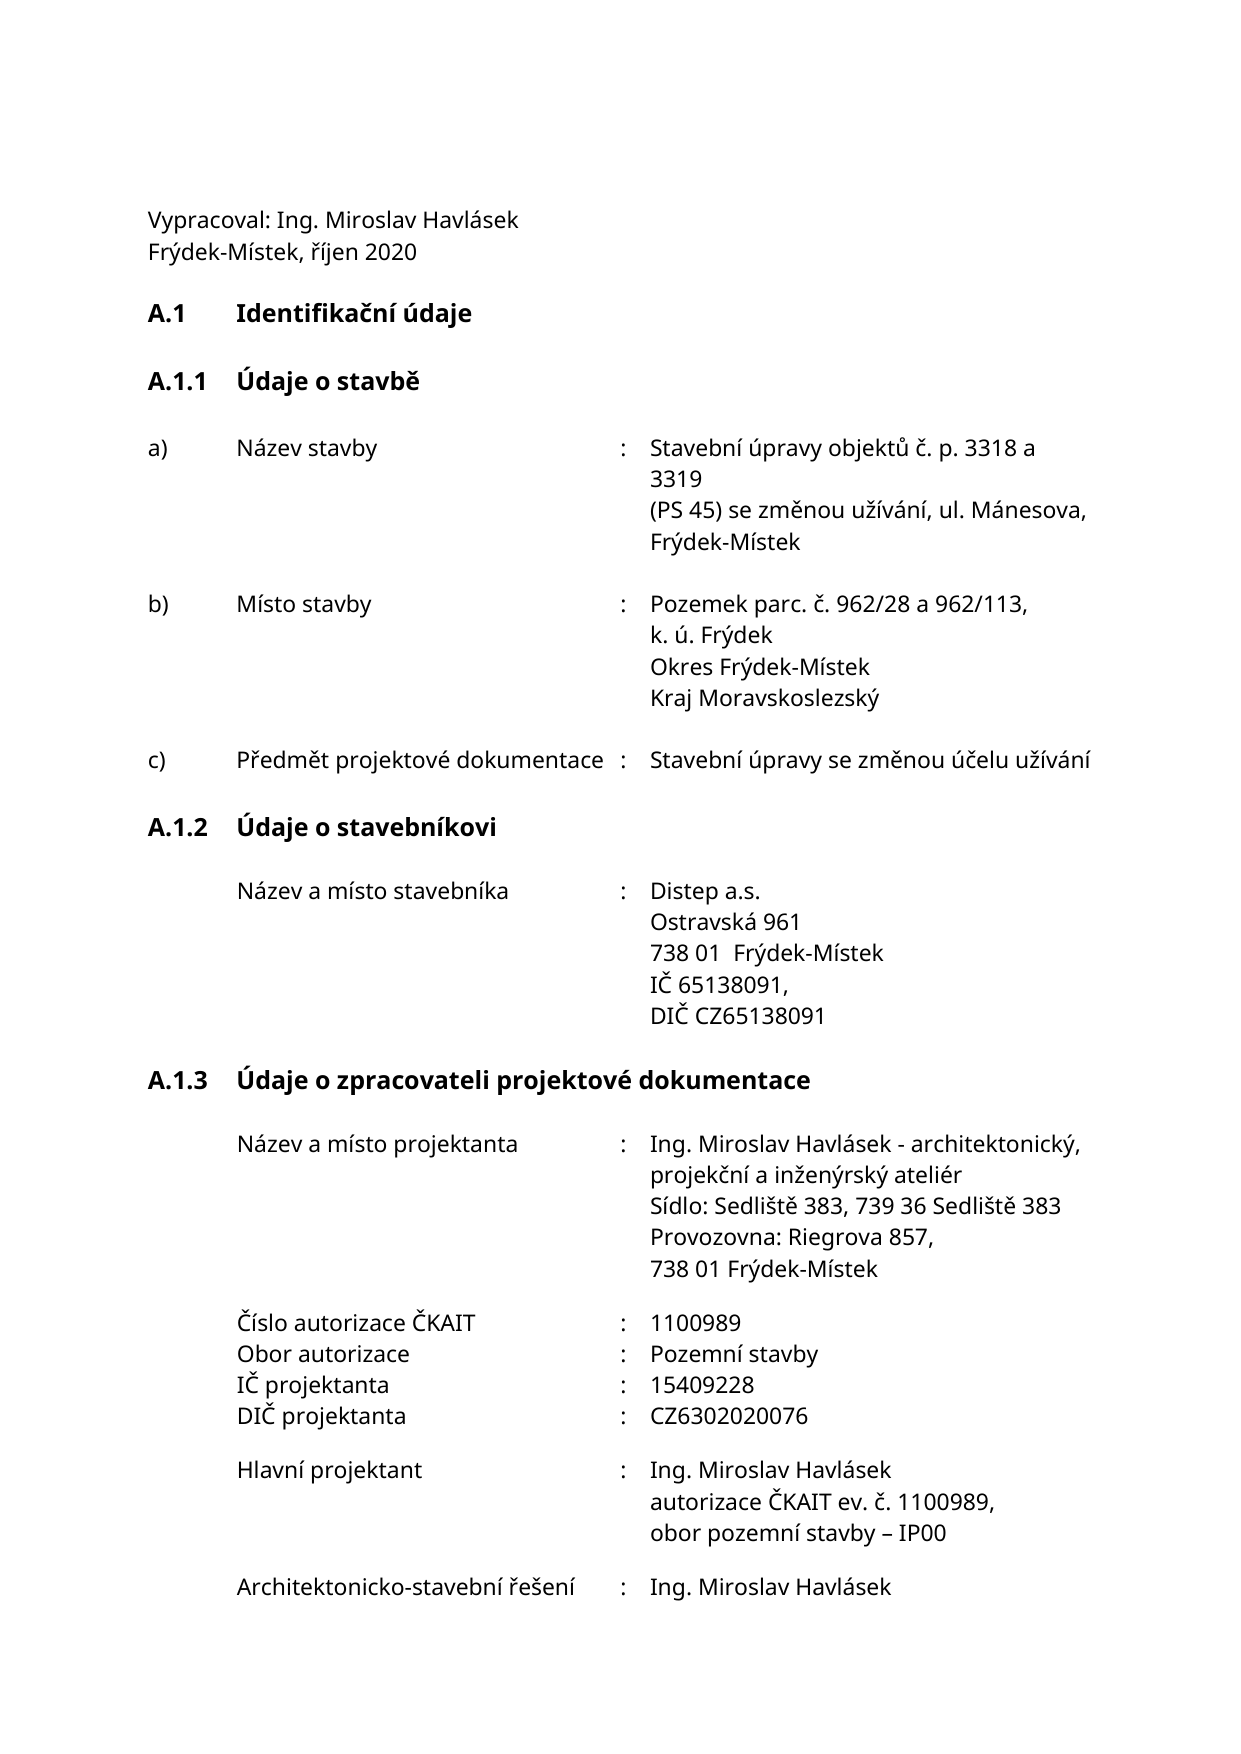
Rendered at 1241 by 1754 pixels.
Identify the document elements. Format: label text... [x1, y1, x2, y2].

text 738 01 Frýdek-Místek [237, 1253, 1093, 1284]
text Hlavní projektant : Ing. Miroslav Havlásek [237, 1454, 1093, 1486]
text b) Místo stavby : Pozemek parc. č. 962/28 a 962/113, [148, 588, 1093, 619]
text Sídlo: Sedliště 383, 739 36 Sedliště 383 [237, 1190, 1093, 1221]
text Název a místo projektanta : Ing. Miroslav Havlásek - architektonický, [237, 1128, 1093, 1159]
text a) Název stavby : Stavební úpravy objektů č. p. 3318 a 3319 [148, 432, 1093, 494]
text IČ 65138091, [237, 968, 1093, 1000]
text IČ projektanta : 15409228 [237, 1369, 1093, 1400]
text Číslo autorizace ČKAIT : [237, 1307, 1093, 1338]
text autorizace ČKAIT ev. č. , [237, 1486, 1093, 1517]
text A.1.3 Údaje o zpracovateli projektové dokumentace [148, 1062, 1093, 1096]
text Okres Frýdek-Místek [237, 650, 1093, 682]
text A.1.2 Údaje o stavebníkovi [148, 809, 1093, 843]
text Obor autorizace : Pozemní stavby [237, 1338, 1093, 1369]
text Kraj Moravskoslezský [237, 682, 1093, 713]
text obor pozemní stavby – IP00 [237, 1517, 1093, 1548]
text c) Předmět projektové dokumentace : Stavební úpravy se změnou účelu užívání [148, 744, 1093, 775]
text k. ú. Frýdek [148, 619, 1093, 650]
text Vypracoval: Ing. Miroslav Havlásek [148, 204, 1093, 236]
text projekční a inženýrský ateliér [237, 1159, 1093, 1190]
text Architektonicko-stavební řešení : Ing. Miroslav Havlásek [237, 1571, 1093, 1602]
text Provozovna: Riegrova 857, [237, 1221, 1093, 1253]
text Ostravská 961 [237, 906, 1093, 937]
text DIČ projektanta : CZ6302020076 [237, 1400, 1093, 1432]
text (PS 45) se změnou užívání, ul. Mánesova, Frýdek-Místek [148, 494, 1093, 557]
text DIČ CZ65138091 [237, 1000, 1093, 1031]
text Název a místo stavebníka : Distep a.s. [237, 875, 1093, 906]
text 738 01 Frýdek-Místek [237, 937, 1093, 968]
text Frýdek-Místek, říjen 2020 [148, 236, 1093, 267]
text A.1.1 Údaje o stavbě [148, 363, 1093, 398]
text A.1 Identifikační údaje [148, 295, 1093, 329]
